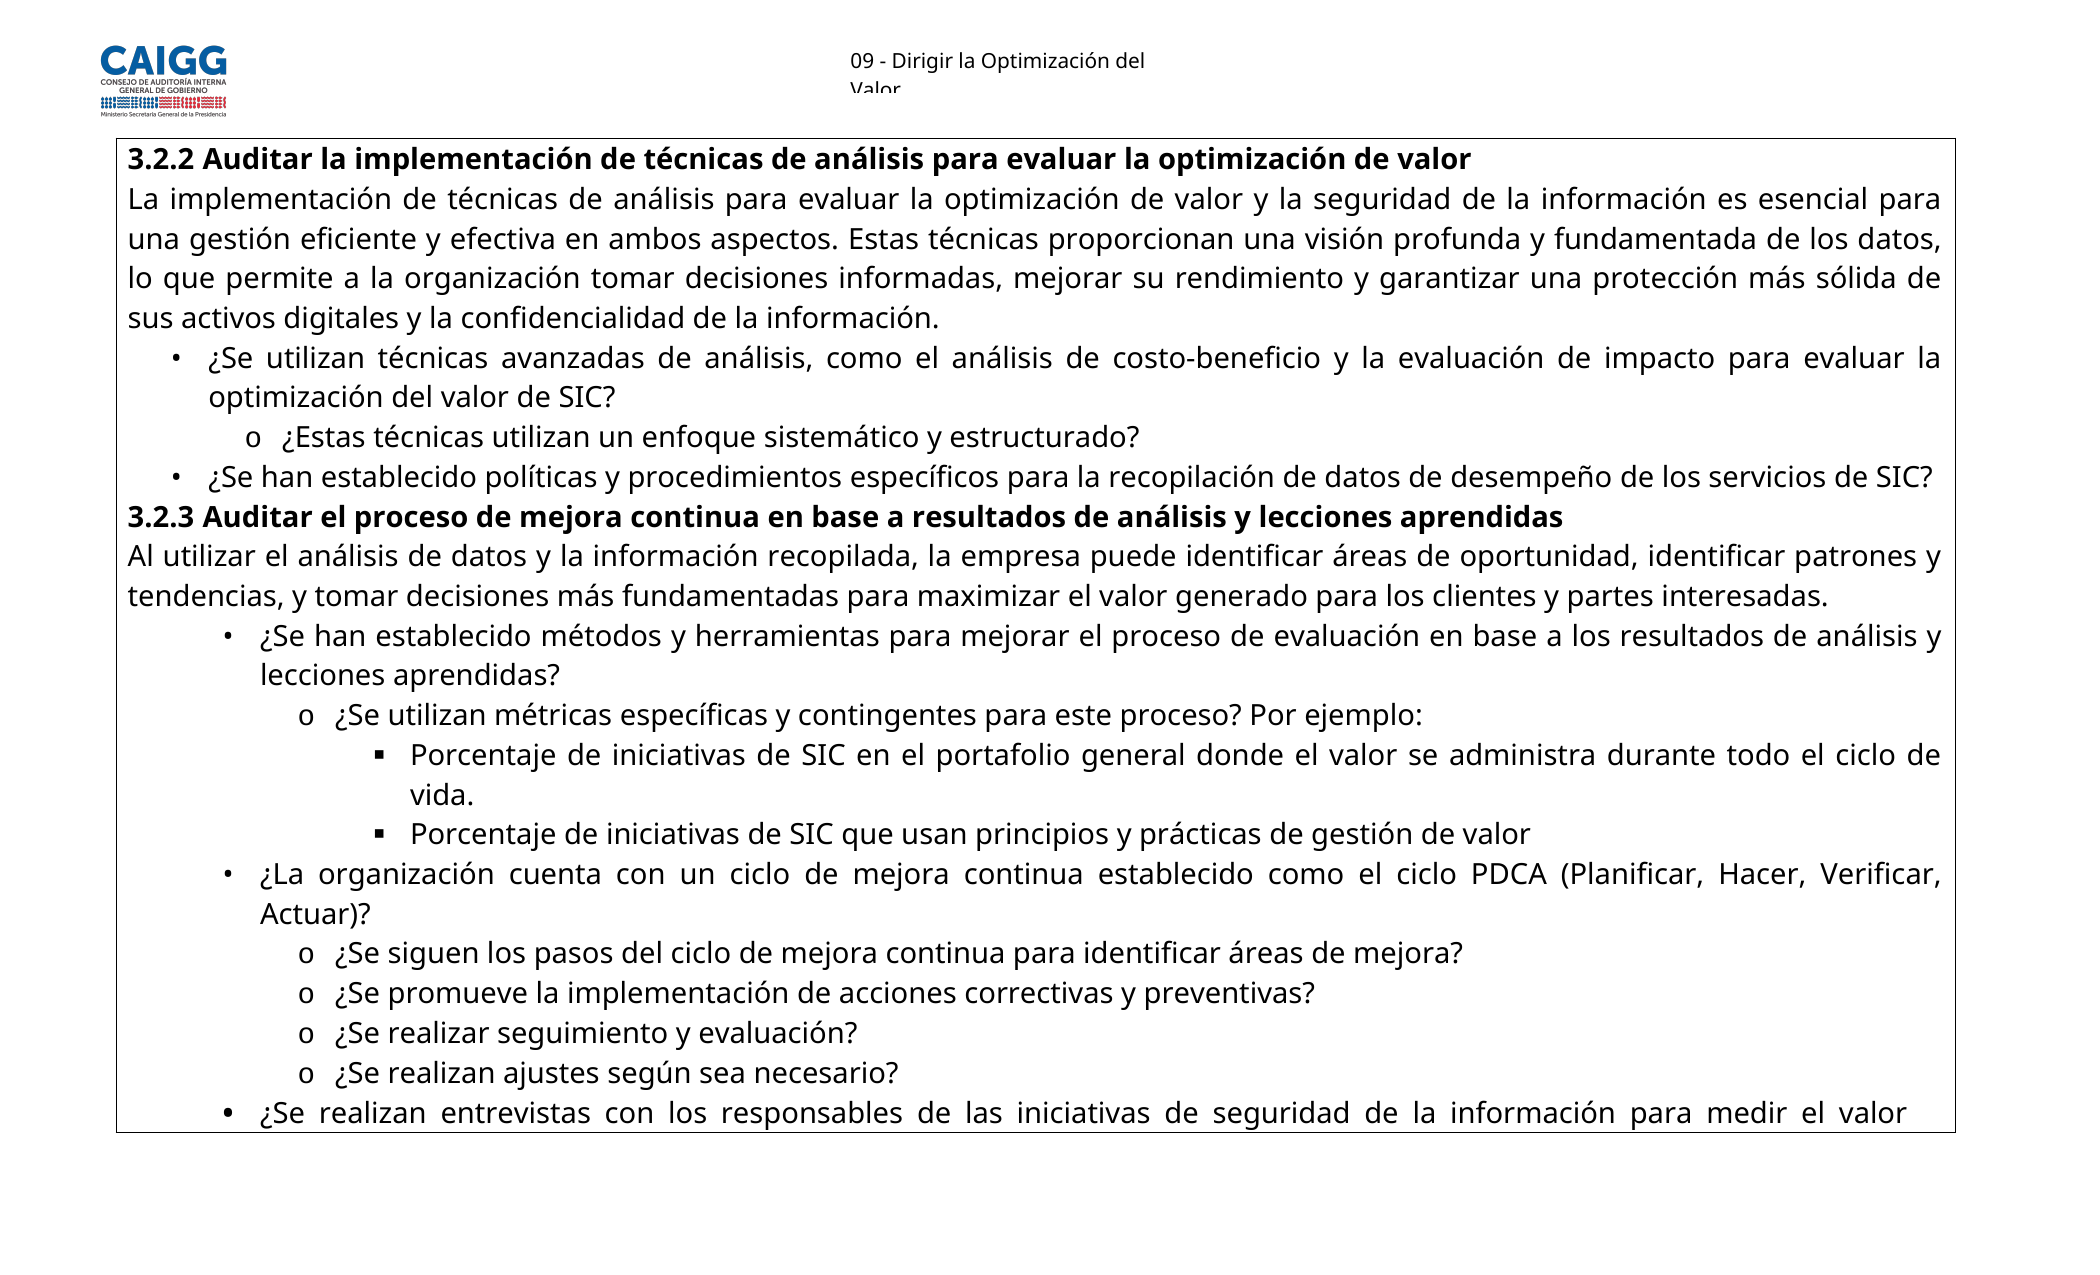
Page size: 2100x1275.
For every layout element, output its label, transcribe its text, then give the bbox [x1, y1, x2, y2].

picture [93, 26, 234, 136]
